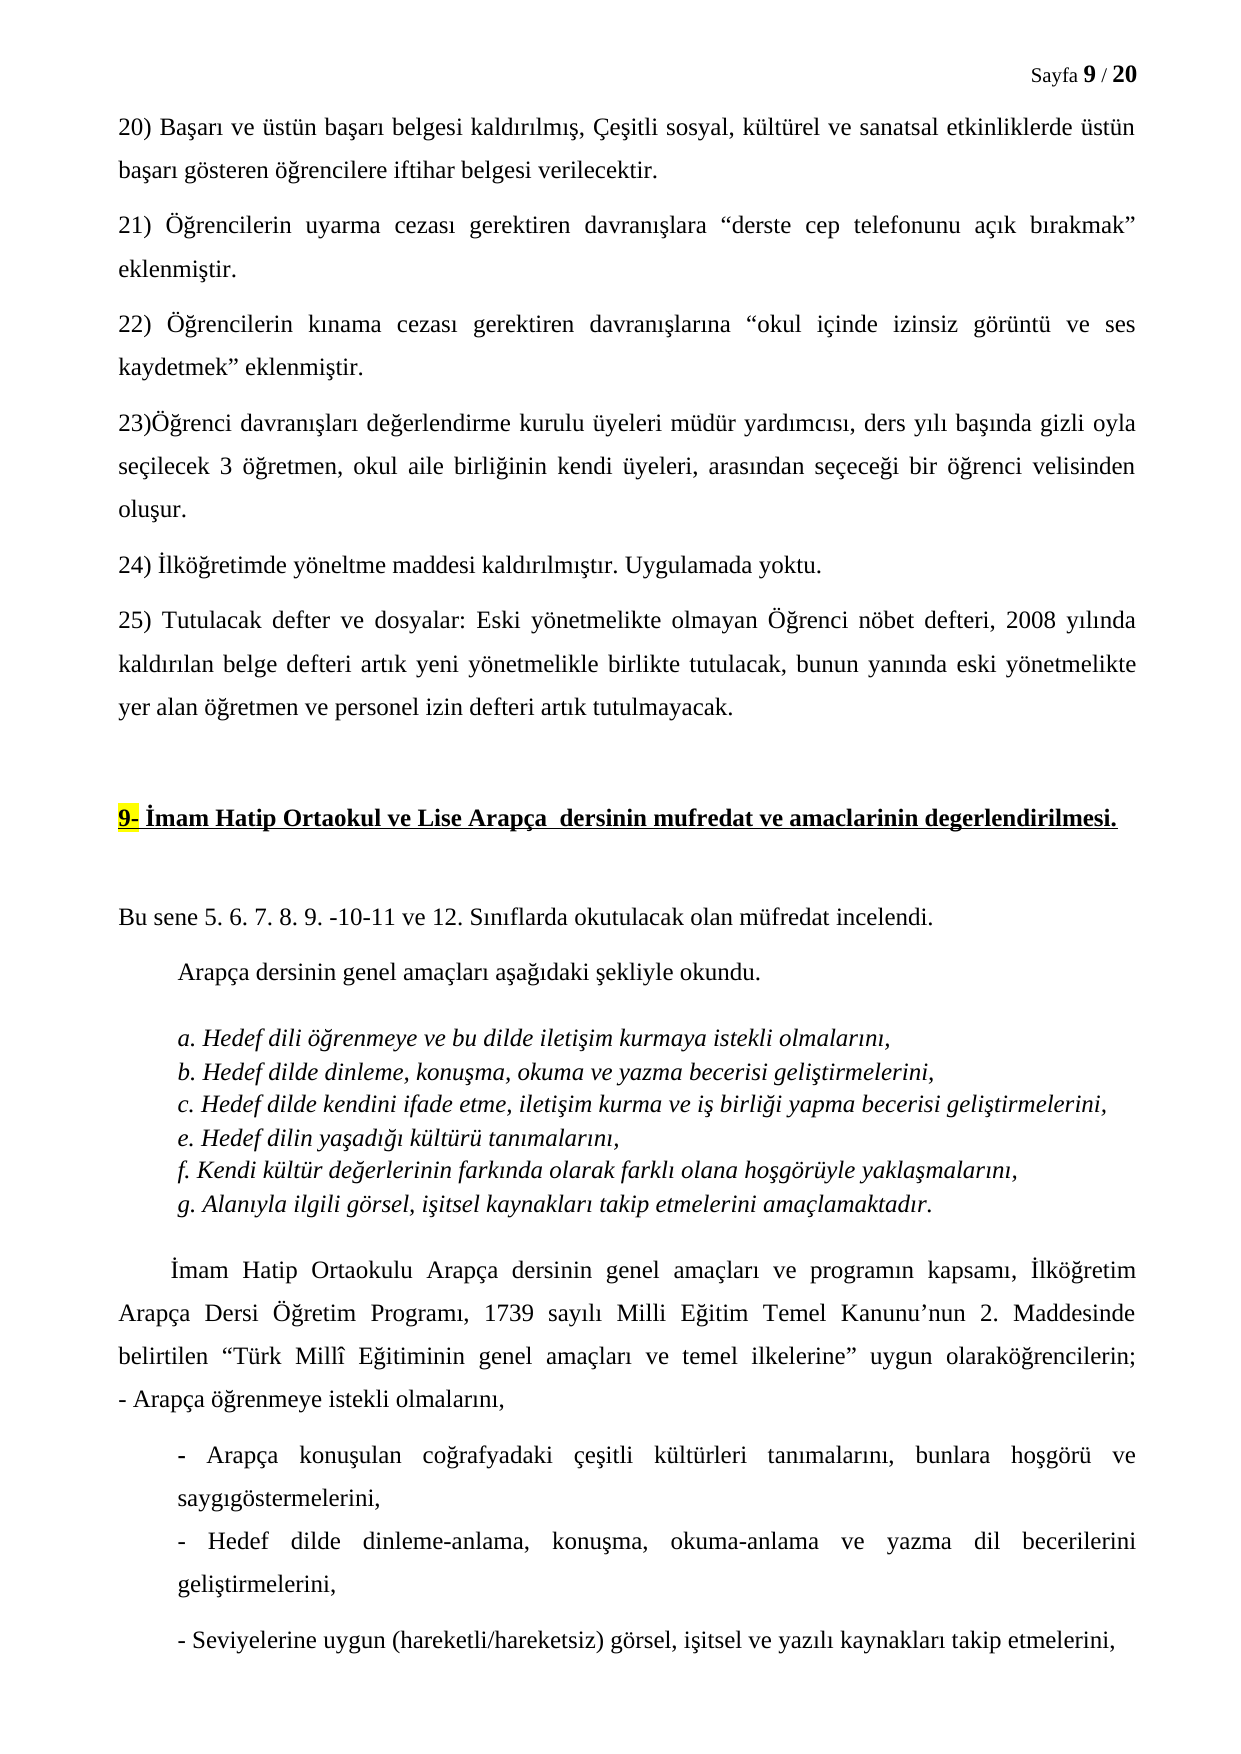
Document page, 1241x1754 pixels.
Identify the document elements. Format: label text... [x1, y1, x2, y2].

text 20) Başarı ve üstün başarı belgesi kaldırılmış, Çeşitli sosyal, kültürel ve sanatsal etkinliklerde üstün başarı gösteren öğrencilere iftihar belgesi verilecektir. [118, 112, 1137, 184]
text 23)Öğrenci davranışları değerlendirme kurulu üyeleri müdür yardımcısı, ders yılı başında gizli oyla seçilecek 3 öğretmen, okul aile birliğinin kendi üyeleri, arasından seçeceği bir öğrenci velisinden oluşur. [118, 408, 1137, 523]
text 24) İlköğretimde yöneltme maddesi kaldırılmıştır. Uygulamada yoktu. [118, 550, 1137, 579]
text c. Hedef dilde kendini ifade etme, iletişim kurma ve iş birliği yapma becerisi geliştirmelerini, [118, 1089, 1137, 1118]
text f. Kendi kültür değerlerinin farkında olarak farklı olana hoşgörüyle yaklaşmalarını, [118, 1156, 1137, 1184]
text g. Alanıyla ilgili görsel, işitsel kaynakları takip etmelerini amaçlamaktadır. [118, 1189, 1137, 1217]
text - Arapça konuşulan coğrafyadaki çeşitli kültürleri tanımalarını, bunlara hoşgörü ve saygıgöstermelerini, - Hedef dilde dinleme-anlama, konuşma, okuma-anlama ve yazma dil becerilerini geliştirmelerini, [177, 1440, 1137, 1598]
text e. Hedef dilin yaşadığı kültürü tanımalarını, [118, 1123, 1137, 1151]
text - Seviyelerine uygun (hareketli/hareketsiz) görsel, işitsel ve yazılı kaynakları takip etmelerini, [177, 1625, 1137, 1653]
text İmam Hatip Ortaokulu Arapça dersinin genel amaçları ve programın kapsamı, İlköğretim Arapça Dersi Öğretim Programı, 1739 sayılı Milli Eğitim Temel Kanunu’nun 2. Maddesinde belirtilen “Türk Millî Eğitiminin genel amaçları ve temel ilkelerine” uygun olaraköğrencilerin; - Arapça öğrenmeye istekli olmalarını, [118, 1255, 1137, 1413]
text Bu sene 5. 6. 7. 8. 9. -10-11 ve 12. Sınıflarda okutulacak olan müfredat incelendi. [118, 859, 1137, 931]
text 25) Tutulacak defter ve dosyalar: Eski yönetmelikte olmayan Öğrenci nöbet defteri, 2008 yılında kaldırılan belge defteri artık yeni yönetmelikle birlikte tutulacak, bunun yanında eski yönetmelikte yer alan öğretmen ve personel izin defteri artık tutulmayacak. [118, 606, 1137, 721]
text 22) Öğrencilerin kınama cezası gerektiren davranışlarına “okul içinde izinsiz görüntü ve ses kaydetmek” eklenmiştir. [118, 309, 1137, 381]
text Arapça dersinin genel amaçları aşağıdaki şekliyle okundu. [118, 957, 1137, 986]
text a. Hedef dili öğrenmeye ve bu dilde iletişim kurmaya istekli olmalarını, [118, 1023, 1137, 1052]
text 9- İmam Hatip Ortaokul ve Lise Arapça dersinin mufredat ve amaclarinin degerlendirilmesi. [139, 803, 1137, 832]
text b. Hedef dilde dinleme, konuşma, okuma ve yazma becerisi geliştirmelerini, [118, 1057, 1137, 1085]
text 21) Öğrencilerin uyarma cezası gerektiren davranışlara “derste cep telefonunu açık bırakmak” eklenmiştir. [118, 211, 1137, 282]
